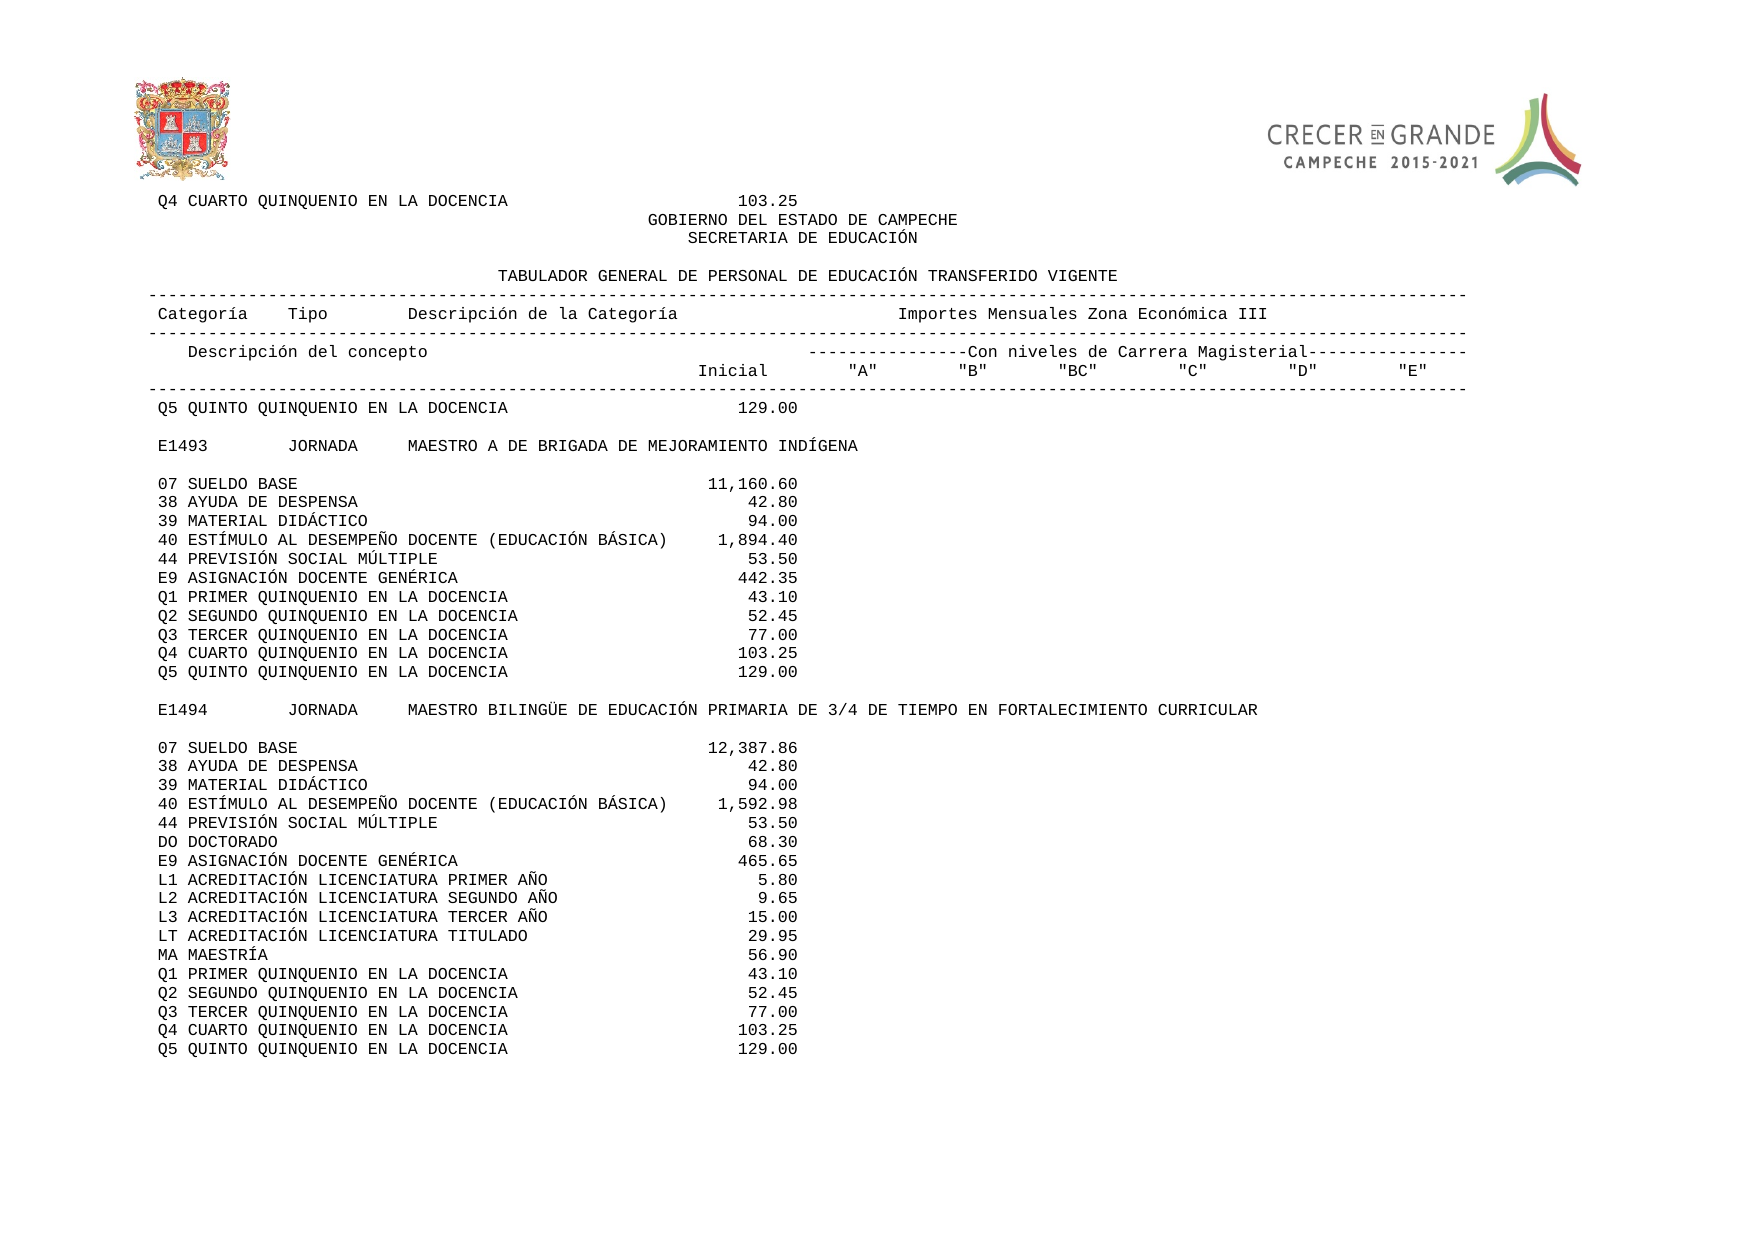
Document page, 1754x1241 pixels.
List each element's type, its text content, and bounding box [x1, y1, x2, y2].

text LT ACREDITACIÓN LICENCIATURA TITULADO 29.95 [148, 928, 1606, 947]
text 44 PREVISIÓN SOCIAL MÚLTIPLE 53.50 [148, 814, 1606, 833]
text E1493 JORNADA MAESTRO A DE BRIGADA DE MEJORAMIENTO INDÍGENA [148, 437, 1606, 456]
text Q5 QUINTO QUINQUENIO EN LA DOCENCIA 129.00 [148, 1041, 1606, 1060]
text L3 ACREDITACIÓN LICENCIATURA TERCER AÑO 15.00 [148, 909, 1606, 928]
text TABULADOR GENERAL DE PERSONAL DE EDUCACIÓN TRANSFERIDO VIGENTE [148, 268, 1606, 287]
text Q5 QUINTO QUINQUENIO EN LA DOCENCIA 129.00 [148, 664, 1606, 683]
text E1494 JORNADA MAESTRO BILINGÜE DE EDUCACIÓN PRIMARIA DE 3/4 DE TIEMPO EN FORTALECIMIENTO CURRICULAR [148, 701, 1606, 720]
text 38 AYUDA DE DESPENSA 42.80 [148, 494, 1606, 513]
text L1 ACREDITACIÓN LICENCIATURA PRIMER AÑO 5.80 [148, 871, 1606, 890]
text Q4 CUARTO QUINQUENIO EN LA DOCENCIA 103.25 [148, 645, 1606, 664]
picture [1262, 87, 1586, 190]
text Q1 PRIMER QUINQUENIO EN LA DOCENCIA 43.10 [148, 965, 1606, 984]
text 44 PREVISIÓN SOCIAL MÚLTIPLE 53.50 [148, 551, 1606, 569]
text Q2 SEGUNDO QUINQUENIO EN LA DOCENCIA 52.45 [148, 984, 1606, 1003]
text Q3 TERCER QUINQUENIO EN LA DOCENCIA 77.00 [148, 1003, 1606, 1022]
text MA MAESTRÍA 56.90 [148, 947, 1606, 965]
text ------------------------------------------------------------------------------------------------------------------------------------ [148, 324, 1606, 343]
text ------------------------------------------------------------------------------------------------------------------------------------ [148, 287, 1606, 306]
text 39 MATERIAL DIDÁCTICO 94.00 [148, 777, 1606, 796]
text 39 MATERIAL DIDÁCTICO 94.00 [148, 513, 1606, 532]
text ------------------------------------------------------------------------------------------------------------------------------------ [148, 381, 1606, 400]
text Inicial "A" "B" "BC" "C" "D" "E" [148, 362, 1606, 381]
text Q4 CUARTO QUINQUENIO EN LA DOCENCIA 103.25 [148, 1022, 1606, 1041]
text 40 ESTÍMULO AL DESEMPEÑO DOCENTE (EDUCACIÓN BÁSICA) 1,894.40 [148, 532, 1606, 551]
text Q4 CUARTO QUINQUENIO EN LA DOCENCIA 103.25 GOBIERNO DEL ESTADO DE CAMPECHE [148, 192, 1606, 230]
text Categoría Tipo Descripción de la Categoría Importes Mensuales Zona Económica III [148, 306, 1606, 324]
text 40 ESTÍMULO AL DESEMPEÑO DOCENTE (EDUCACIÓN BÁSICA) 1,592.98 [148, 796, 1606, 814]
text E9 ASIGNACIÓN DOCENTE GENÉRICA 465.65 [148, 852, 1606, 871]
picture [133, 77, 231, 181]
text 38 AYUDA DE DESPENSA 42.80 [148, 758, 1606, 777]
text Q3 TERCER QUINQUENIO EN LA DOCENCIA 77.00 [148, 626, 1606, 645]
text L2 ACREDITACIÓN LICENCIATURA SEGUNDO AÑO 9.65 [148, 890, 1606, 909]
text Q5 QUINTO QUINQUENIO EN LA DOCENCIA 129.00 [148, 400, 1606, 419]
text Q2 SEGUNDO QUINQUENIO EN LA DOCENCIA 52.45 [148, 607, 1606, 626]
text SECRETARIA DE EDUCACIÓN [148, 230, 1606, 249]
text Descripción del concepto ----------------Con niveles de Carrera Magisterial---------------- [148, 343, 1606, 362]
text 07 SUELDO BASE 12,387.86 [148, 739, 1606, 758]
text E9 ASIGNACIÓN DOCENTE GENÉRICA 442.35 [148, 569, 1606, 588]
text DO DOCTORADO 68.30 [148, 833, 1606, 852]
text Q1 PRIMER QUINQUENIO EN LA DOCENCIA 43.10 [148, 588, 1606, 607]
text 07 SUELDO BASE 11,160.60 [148, 475, 1606, 494]
